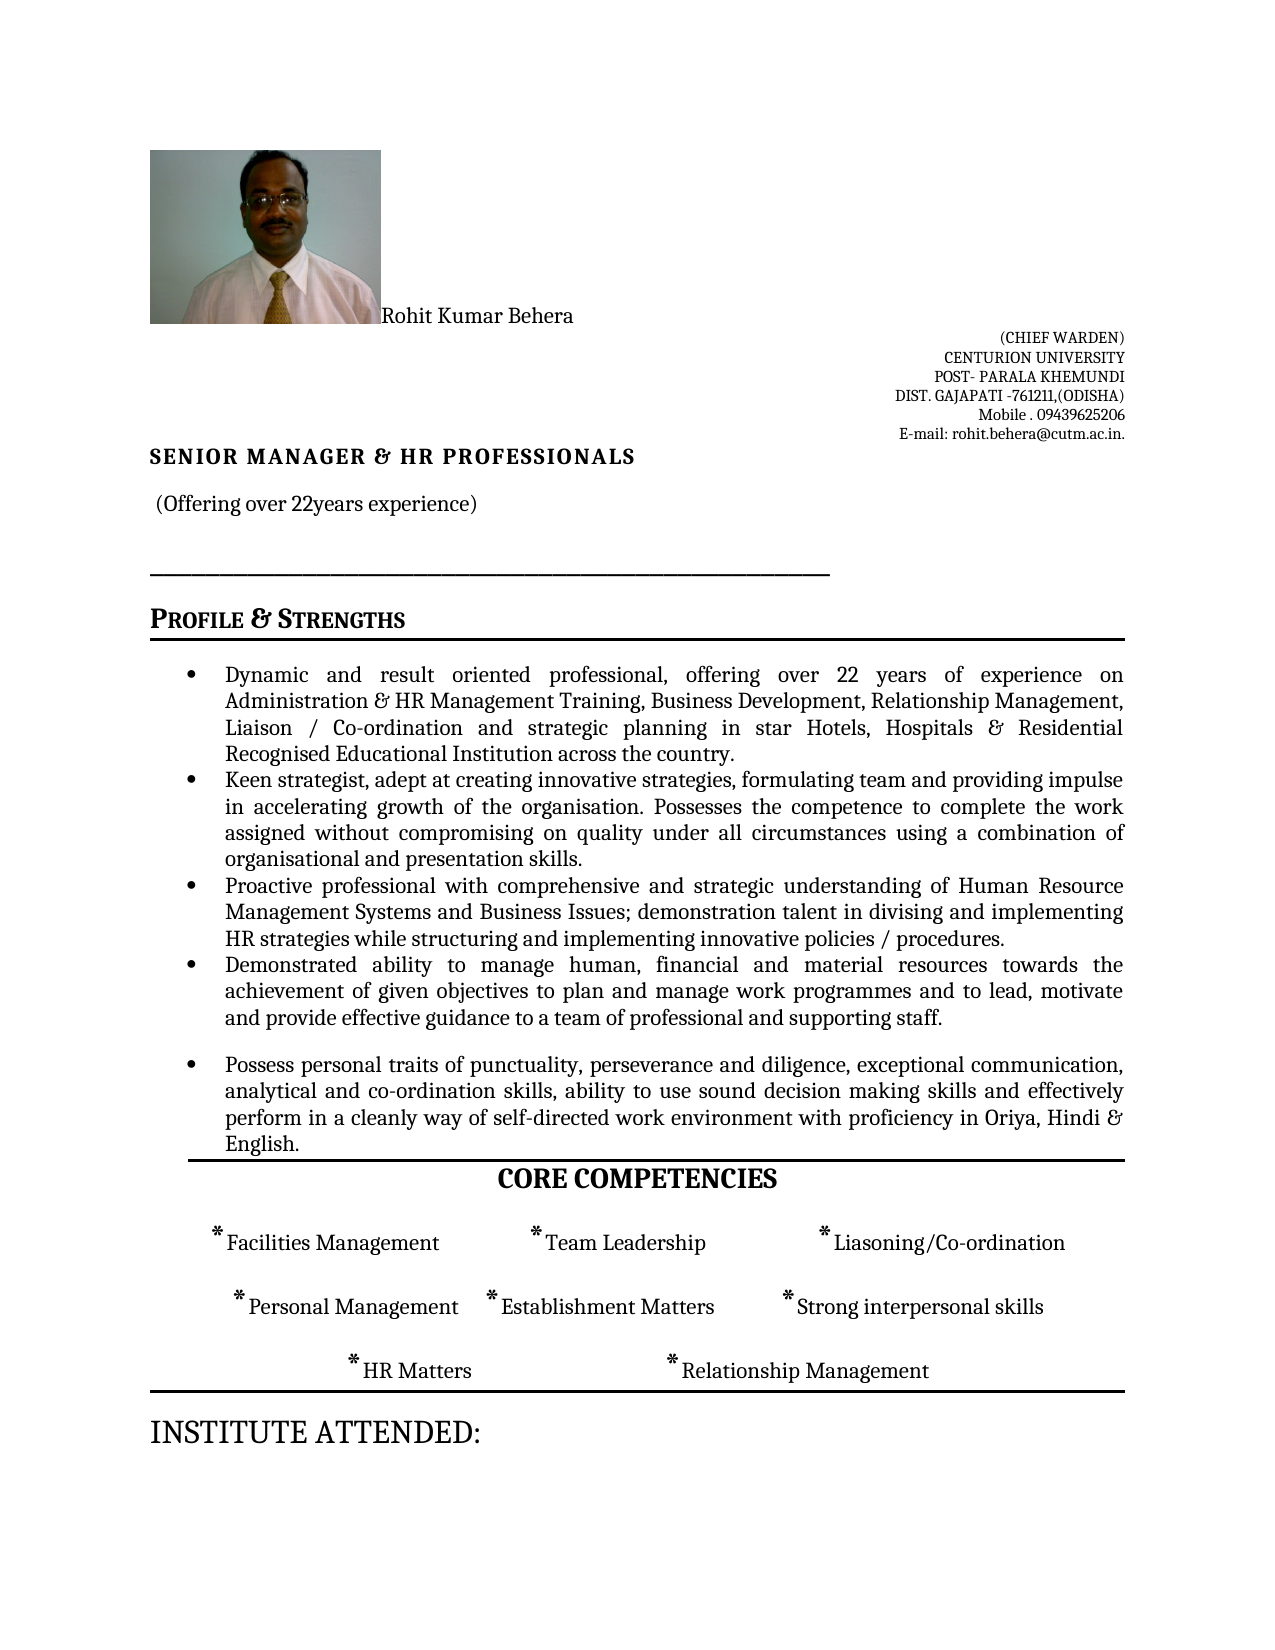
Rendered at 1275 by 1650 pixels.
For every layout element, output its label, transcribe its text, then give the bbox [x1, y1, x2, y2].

text DIST. GAJAPATI -761211,(ODISHA) [150, 386, 1125, 406]
text _________________________________________________ [150, 538, 1125, 581]
text Mobile . 09439625206 [150, 406, 1125, 425]
text Rohit Kumar Behera [150, 150, 1125, 329]
text POST- PARALA KHEMUNDI [150, 367, 1125, 386]
text (Offering over 22years experience) [150, 491, 1125, 517]
list Keen strategist, adept at creating innovative strategies, formulating team and providing impulse in accelerating growth of the organisation. Possesses the competence to complete the work assigned without compromising on quality under all circumstances using a combination of organisational and presentation skills. [187, 767, 1125, 873]
text *Facilities Management *Team Leadership *Liasoning/Co-ordination [150, 1217, 1125, 1260]
text Institute ATTENDED: [150, 1414, 1125, 1452]
list Demonstrated ability to manage human, financial and material resources towards the achievement of given objectives to plan and manage work programmes and to lead, motivate and provide effective guidance to a team of professional and supporting staff. [187, 952, 1125, 1031]
text centurion university [150, 348, 1125, 367]
list Possess personal traits of punctuality, perseverance and diligence, exceptional communication, analytical and co-ordination skills, ability to use sound decision making skills and effectively perform in a cleanly way of self-directed work environment with proficiency in Oriya, Hindi & English. [187, 1052, 1125, 1162]
text E-mail: rohit.behera@cutm.ac.in. [150, 425, 1125, 444]
text Senior MANAGER & HR ProfessionalS [150, 444, 1125, 470]
list Dynamic and result oriented professional, offering over 22 years of experience on Administration & HR Management Training, Business Development, Relationship Management, Liaison / Co-ordination and strategic planning in star Hotels, Hospitals & Residential Recognised Educational Institution across the country. [187, 662, 1125, 767]
list Proactive professional with comprehensive and strategic understanding of Human Resource Management Systems and Business Issues; demonstration talent in divising and implementing HR strategies while structuring and implementing innovative policies / procedures. [187, 873, 1125, 952]
text Profile & Strengths [150, 602, 1125, 638]
text *Personal Management *Establishment Matters *Strong interpersonal skills [150, 1281, 1125, 1324]
text (chief warden) [150, 329, 1125, 348]
picture [150, 150, 381, 324]
text Core COMPETENCIES [150, 1162, 1125, 1196]
text *HR Matters *Relationship Management [150, 1344, 1125, 1390]
